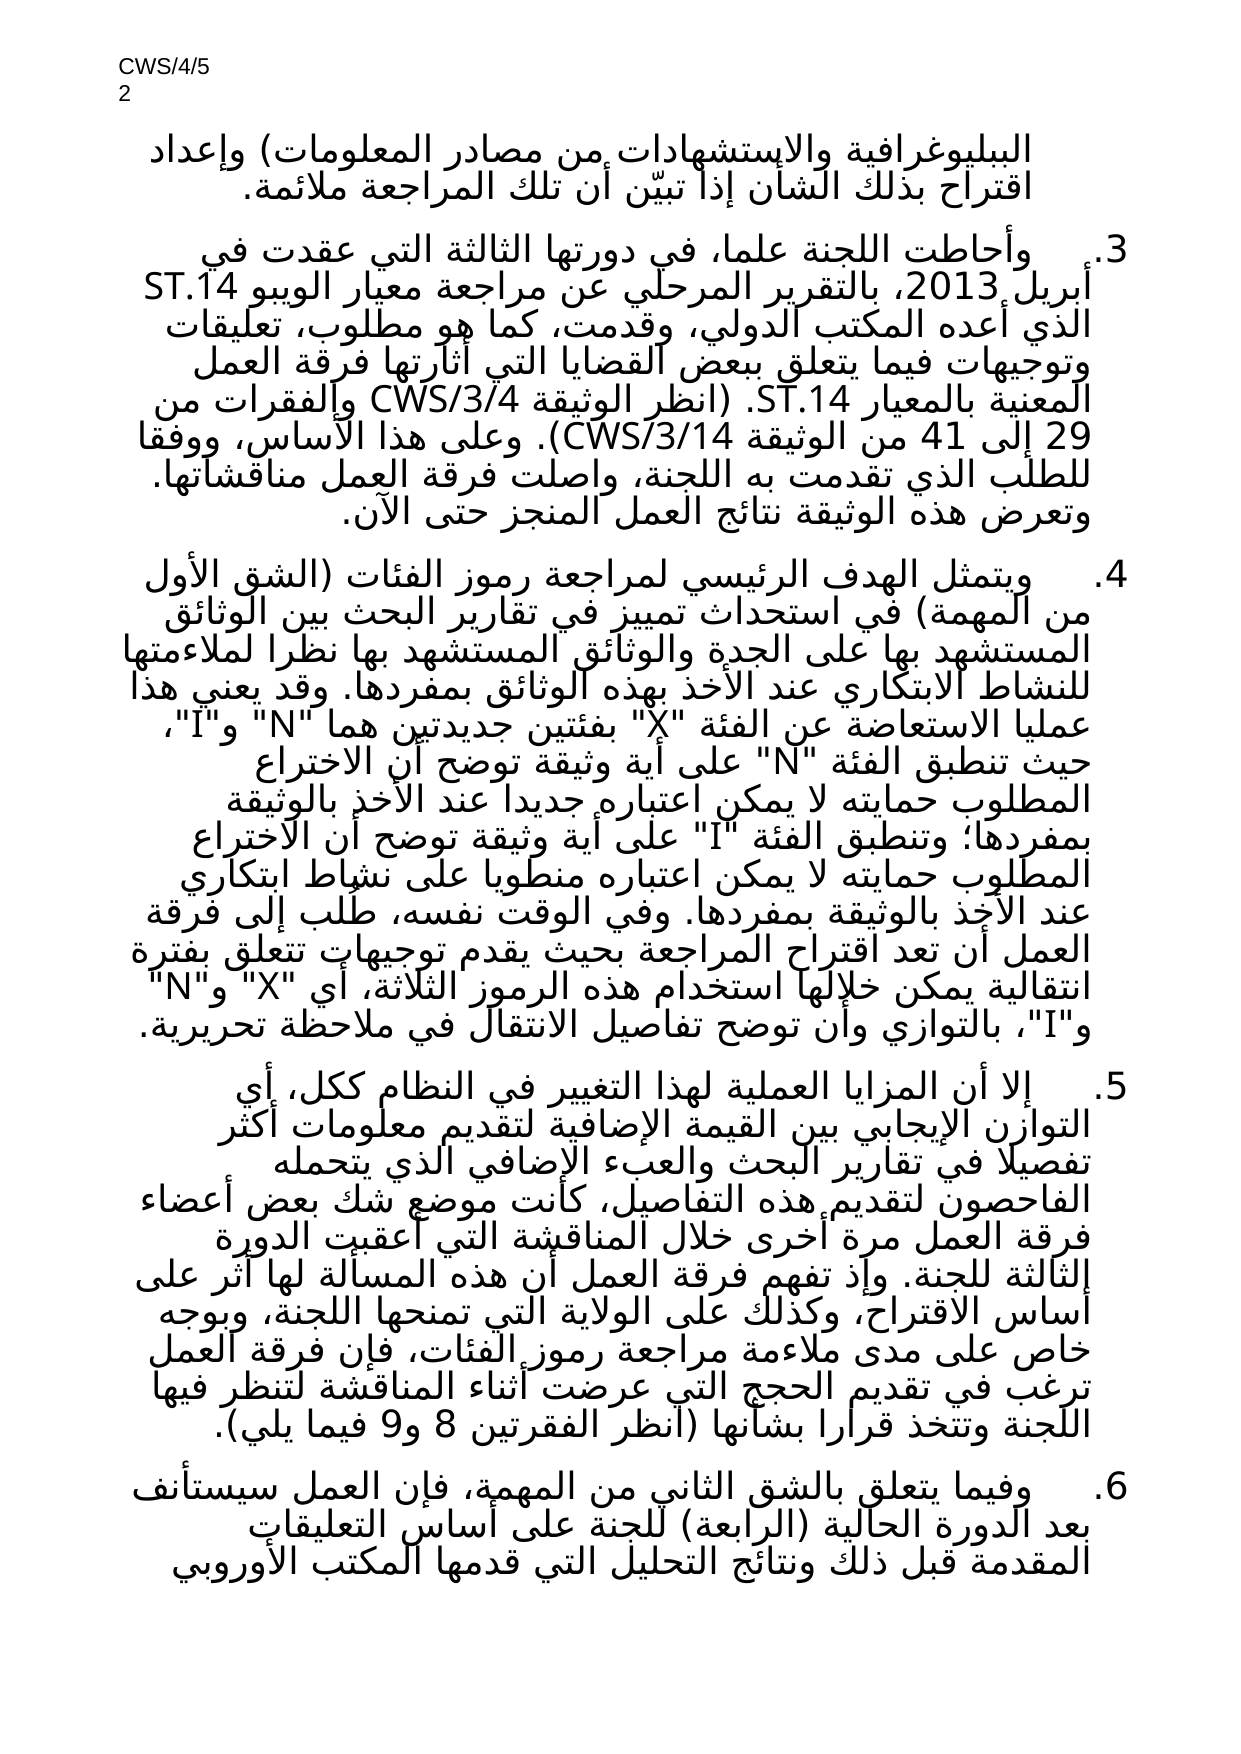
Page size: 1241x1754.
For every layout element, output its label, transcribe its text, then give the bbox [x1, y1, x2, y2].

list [118, 132, 1033, 207]
text وأحاطت اللجنة علما، في دورتها الثالثة التي عقدت في أبريل 2013، بالتقرير المرحلي عن مراجعة معيار الويبو ST.14 الذي أعده المكتب الدولي، وقدمت، كما هو مطلوب، تعليقات وتوجيهات فيما يتعلق ببعض القضايا التي أثارتها فرقة العمل المعنية بالمعيار ST.14. (انظر الوثيقة CWS/3/4 والفقرات من 29 إلى 41 من الوثيقة CWS/3/14). وعلى هذا الأساس، ووفقا للطلب الذي تقدمت به اللجنة، واصلت فرقة العمل مناقشاتها. وتعرض هذه الوثيقة نتائج العمل المنجز حتى الآن. [118, 232, 1092, 532]
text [118, 1470, 1092, 1582]
text ويتمثل الهدف الرئيسي لمراجعة رموز الفئات (الشق الأول من المهمة) في استحداث تمييز في تقارير البحث بين الوثائق المستشهد بها على الجدة والوثائق المستشهد بها نظرا لملاءمتها للنشاط الابتكاري عند الأخذ بهذه الوثائق بمفردها. وقد يعني هذا عمليا الاستعاضة عن الفئة "X" بفئتين جديدتين هما "N" و"I"، حيث تنطبق الفئة "N" على أية وثيقة توضح أن الاختراع المطلوب حمايته لا يمكن اعتباره جديدا عند الأخذ بالوثيقة بمفردها؛ وتنطبق الفئة "I" على أية وثيقة توضح أن الاختراع المطلوب حمايته لا يمكن اعتباره منطويا على نشاط ابتكاري عند الأخذ بالوثيقة بمفردها. وفي الوقت نفسه، طُلب إلى فرقة العمل أن تعد اقتراح المراجعة بحيث يقدم توجيهات تتعلق بفترة انتقالية يمكن خلالها استخدام هذه الرموز الثلاثة، أي "X" و"N" و"I"، بالتوازي وأن توضح تفاصيل الانتقال في ملاحظة تحريرية. [118, 557, 1092, 1045]
text إلا أن المزايا العملية لهذا التغيير في النظام ككل، أي التوازن الإيجابي بين القيمة الإضافية لتقديم معلومات أكثر تفصيلا في تقارير البحث والعبء الإضافي الذي يتحمله الفاحصون لتقديم هذه التفاصيل، كانت موضع شك بعض أعضاء فرقة العمل مرة أخرى خلال المناقشة التي أعقبت الدورة الثالثة للجنة. وإذ تفهم فرقة العمل أن هذه المسألة لها أثر على أساس الاقتراح، وكذلك على الولاية التي تمنحها اللجنة، وبوجه خاص على مدى ملاءمة مراجعة رموز الفئات، فإن فرقة العمل ترغب في تقديم الحجج التي عرضت أثناء المناقشة لتنظر فيها اللجنة وتتخذ قرارا بشأنها (انظر الفقرتين 8 و9 فيما يلي). [118, 1070, 1092, 1445]
